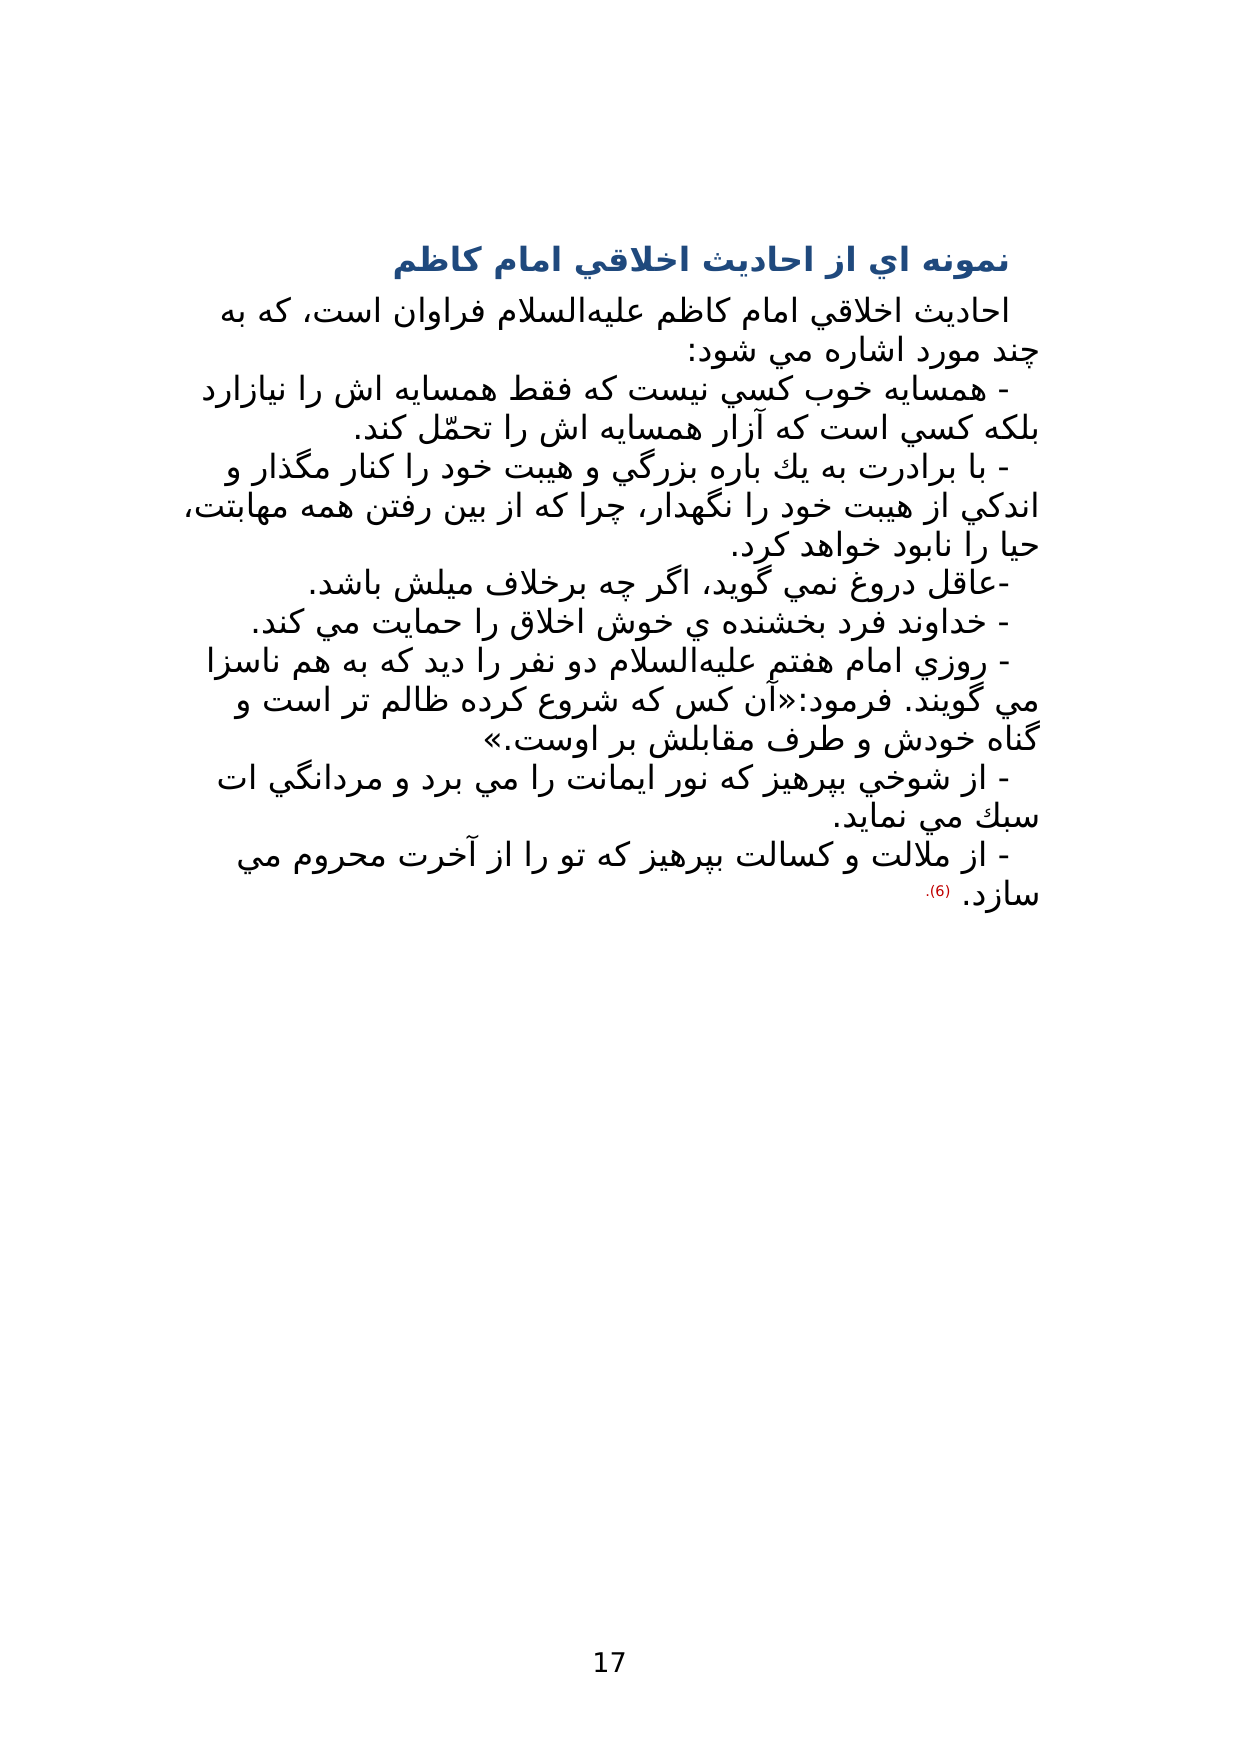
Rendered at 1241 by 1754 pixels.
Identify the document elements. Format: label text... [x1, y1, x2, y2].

subtitle نمونه اي از احاديث اخلاقي امام كاظم [178, 241, 1041, 279]
text - همسايه خوب كسي نيست كه فقط همسايه اش را نيازارد بلكه كسي است كه آزار همسايه اش را تحمّل كند. [178, 369, 1041, 447]
text -عاقل دروغ نمي گويد، اگر چه برخلاف ميلش باشد. [178, 564, 1041, 603]
text احاديث اخلاقي امام كاظم عليه‌السلام فراوان است، كه به چند مورد اشاره مي شود: [178, 292, 1041, 369]
text - از ملالت و كسالت بپرهيز كه تو را از آخرت محروم مي سازد. (6). [178, 836, 1041, 913]
text - با برادرت به يك باره بزرگي و هيبت خود را كنار مگذار و اندكي از هيبت خود را نگهدار، چرا كه از بين رفتن همه مهابتت، حيا را نابود خواهد كرد. [178, 447, 1041, 564]
text - از شوخي بپرهيز كه نور ايمانت را مي برد و مردانگي ات سبك مي نمايد. [178, 758, 1041, 836]
text - روزي امام هفتم عليه‌السلام دو نفر را ديد كه به هم ناسزا مي گويند. فرمود:«آن كس كه شروع كرده ظالم تر است و گناه خودش و طرف مقابلش بر اوست.» [178, 642, 1041, 758]
text - خداوند فرد بخشنده ي خوش اخلاق را حمايت مي كند. [178, 603, 1041, 642]
